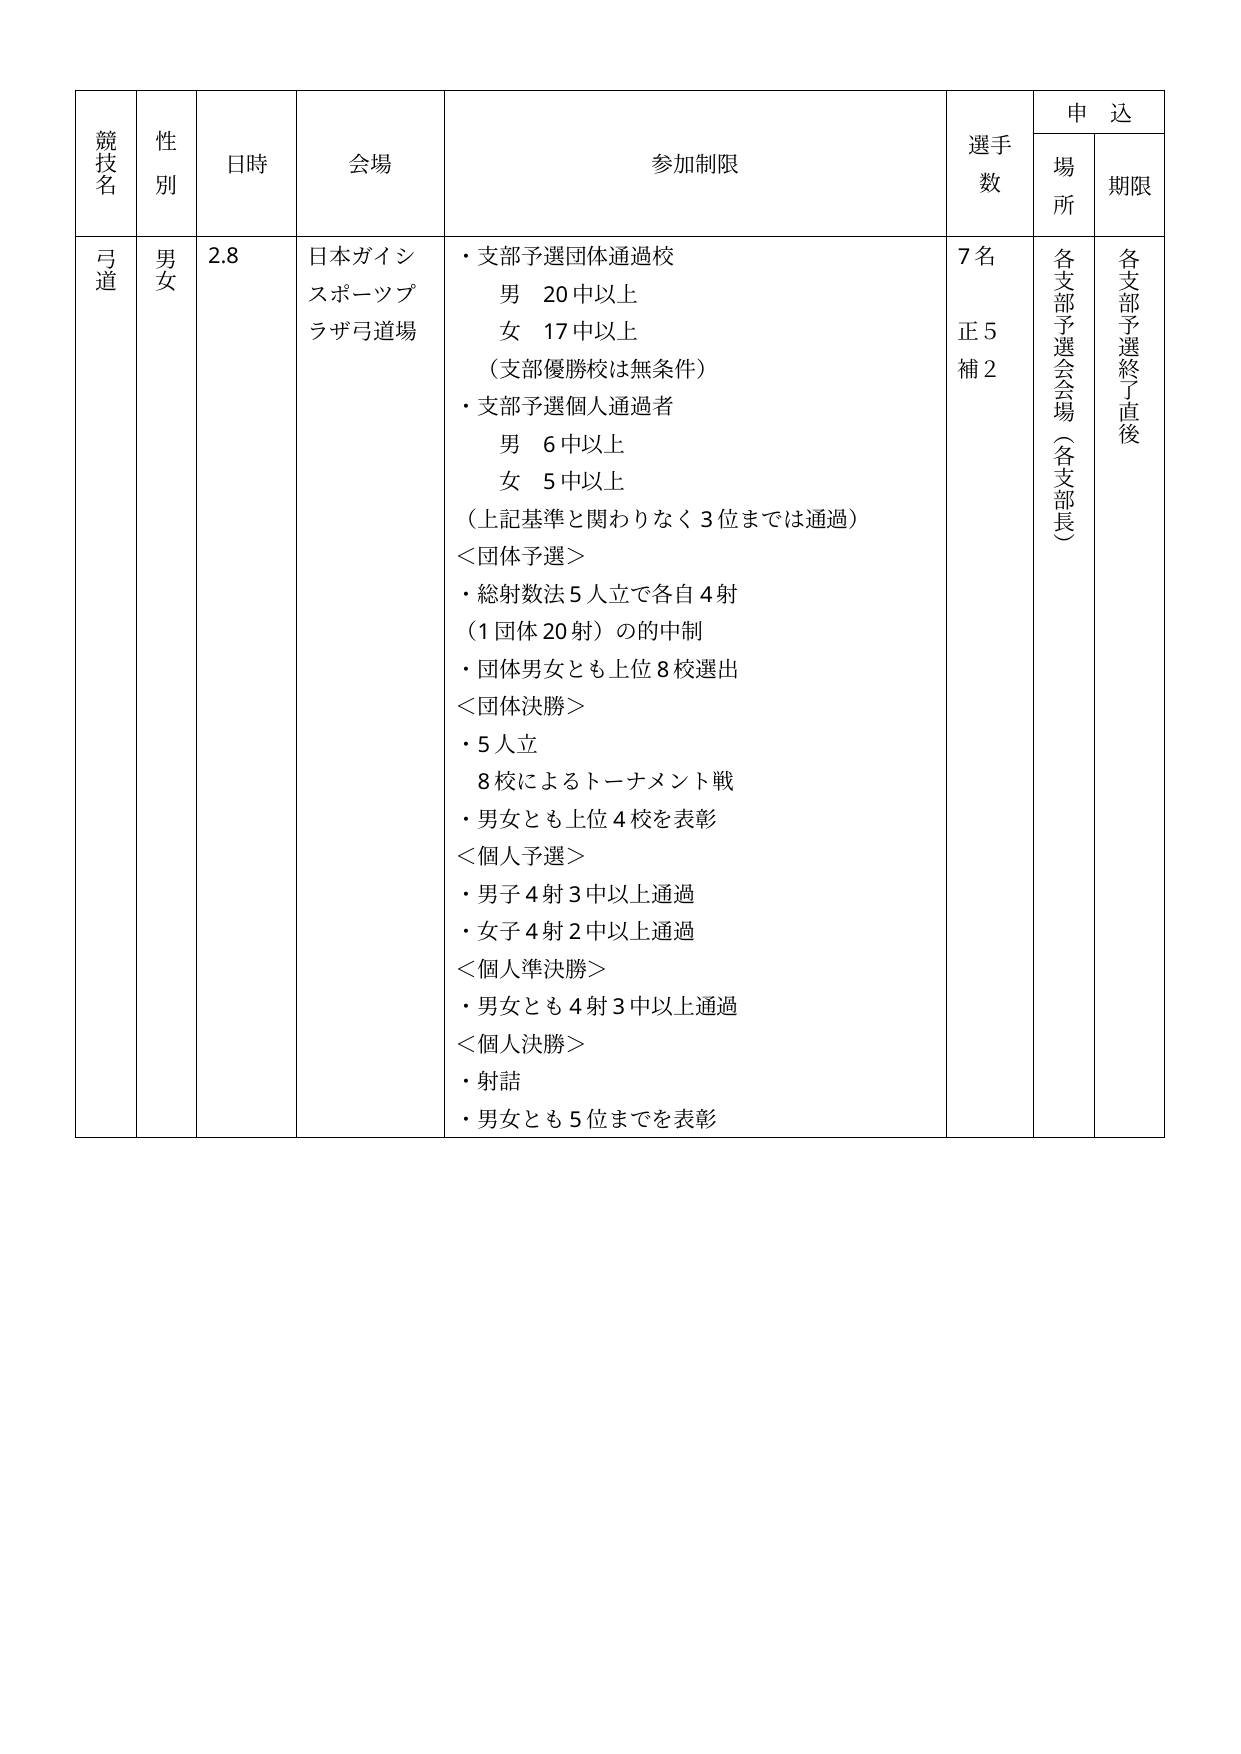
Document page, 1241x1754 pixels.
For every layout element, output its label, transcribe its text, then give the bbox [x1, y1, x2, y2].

table_cell 弓道 [76, 237, 136, 1137]
table_header 競技名 [76, 91, 136, 236]
table_cell ・支部予選団体通過校 男 20中以上 女 17中以上 （支部優勝校は無条件） ・支部予選個人通過者 男 6中以上 女 5中以上 （上記基準と関わりなく3位までは通過） ＜団体予選＞ ・総射数法5人立で各自4射 （1団体20射）の的中制 ・団体男女とも上位8校選出 ＜団体決勝＞ ・5人立 8校によるトーナメント戦 ・男女とも上位4校を表彰 ＜個人予選＞ ・男子4射3中以上通過 ・女子4射2中以上通過 ＜個人準決勝＞ ・男女とも4射3中以上通過 ＜個人決勝＞ ・射詰 ・男女とも5位までを表彰 [445, 237, 946, 1137]
table_header 参加制限 [445, 91, 946, 236]
table_cell 各支部予選会会場（各支部長） [1034, 237, 1094, 1137]
table_header 日時 [197, 91, 296, 236]
table_cell 2.8 [197, 237, 296, 1137]
table_cell 日本ガイシスポーツプラザ弓道場 [297, 237, 444, 1137]
table_header 会場 [297, 91, 444, 236]
table_header 性 別 [137, 91, 196, 236]
table_header 選手数 [947, 91, 1033, 236]
table_cell 場所 [1034, 134, 1094, 236]
table_cell 期限 [1095, 134, 1164, 236]
table_cell 各支部予選終了直後 [1095, 237, 1164, 1137]
table_header 申 込 [1034, 91, 1164, 133]
table_cell 7名 正５ 補２ [947, 237, 1033, 1137]
table_cell 男女 [137, 237, 196, 1137]
